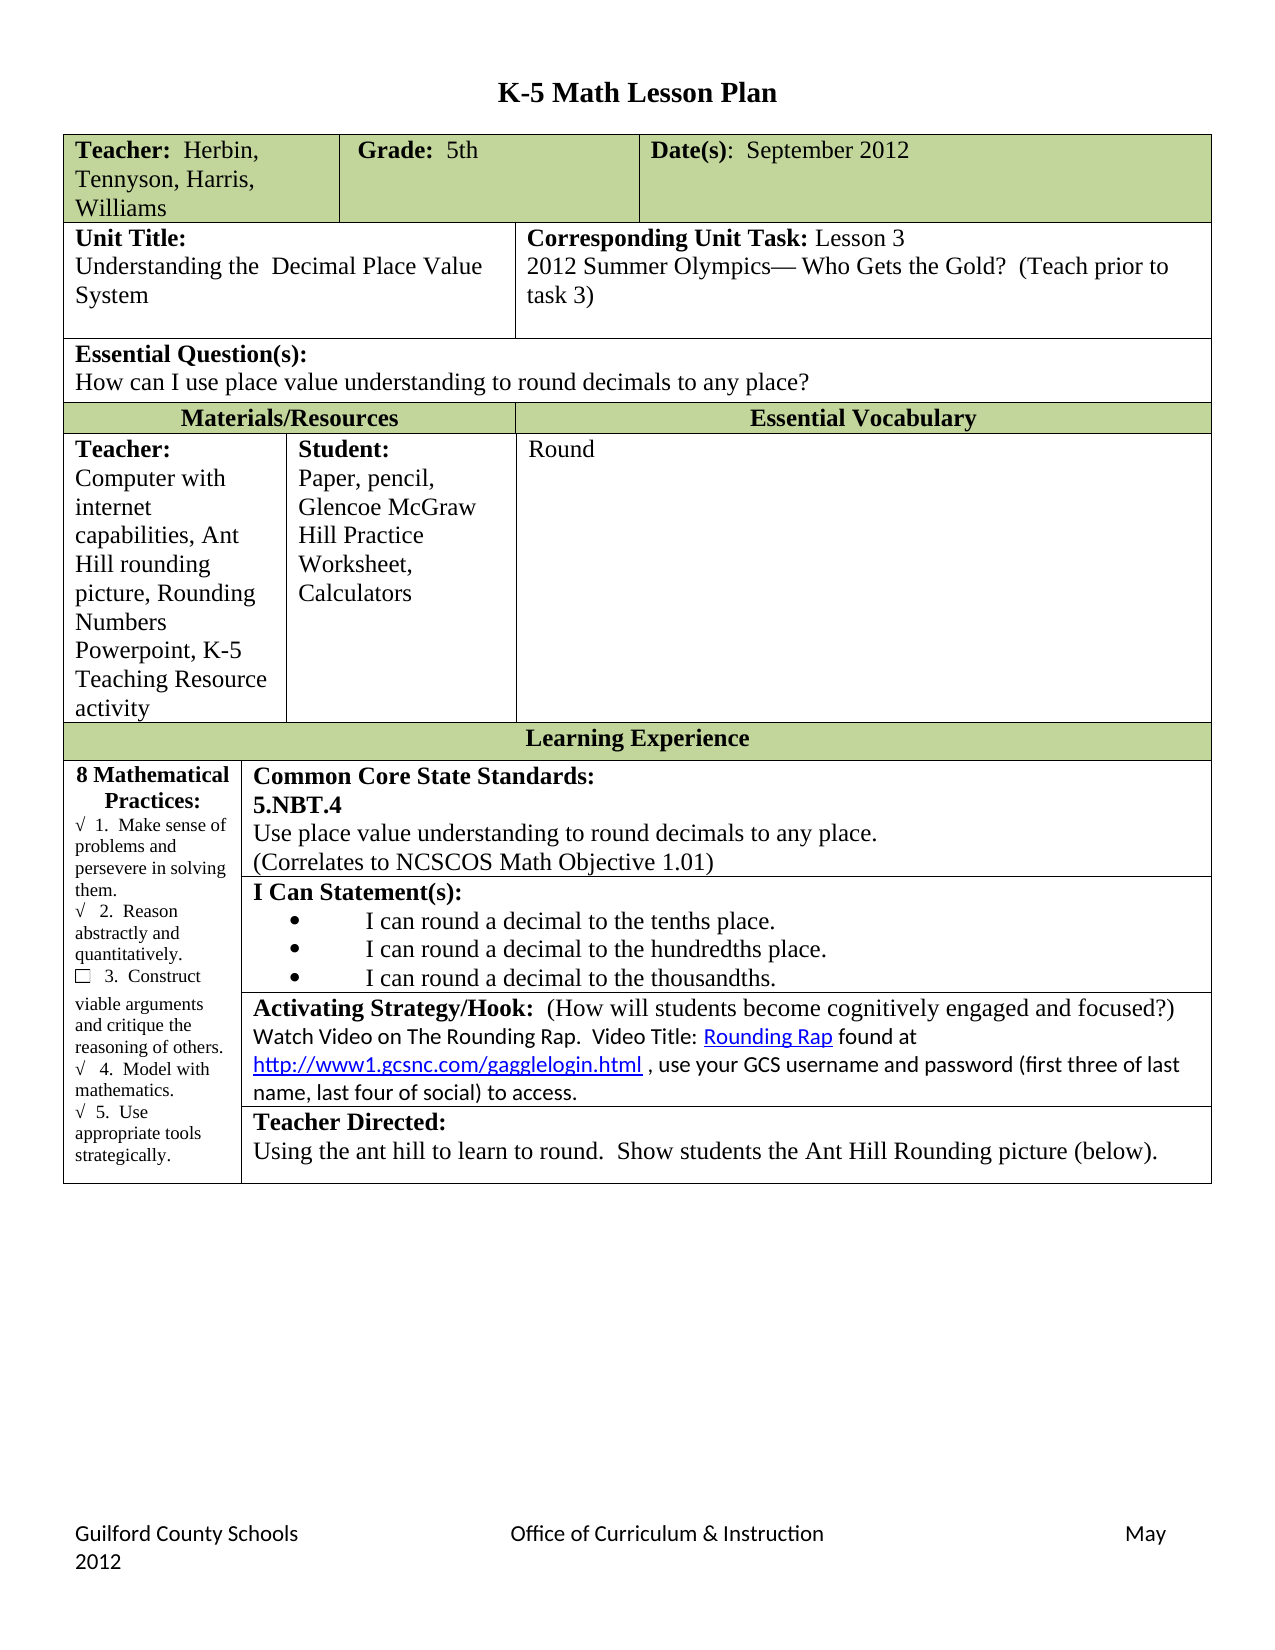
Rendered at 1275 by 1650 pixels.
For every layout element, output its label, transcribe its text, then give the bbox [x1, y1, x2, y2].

table_cell Common Core State Standards: 5.NBT.4 Use place value understanding to round decimals to any place. (Correlates to NCSCOS Math Objective 1.01) [242, 761, 1211, 876]
table_cell Corresponding Unit Task: Lesson 3 2012 Summer Olympics— Who Gets the Gold? (Teach prior to task 3) [516, 223, 1211, 338]
table_cell 8 Mathematical Practices: √ 1. Make sense of problems and persevere in solving them. √ 2. Reason abstractly and quantitatively. 3. Construct viable arguments and critique the reasoning of others. √ 4. Model with mathematics. √ 5. Use appropriate tools strategically. √ 6. Attend to precision. √ 7. Look for and make use of structure. √ 8. Look for and express regularity in repeated reasoning. [64, 761, 241, 1183]
text K-5 Math Lesson Plan [75, 75, 1200, 108]
table_cell Learning Experience [64, 723, 1211, 760]
picture [75, 969, 91, 983]
table_header Teacher: Herbin, Tennyson, Harris, Williams [64, 135, 339, 222]
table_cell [242, 1107, 1211, 1183]
table_cell Essential Vocabulary [516, 403, 1211, 433]
table_cell Unit Title: Understanding the Decimal Place Value System [64, 223, 515, 338]
table_cell Materials/Resources [64, 403, 515, 433]
table_cell Teacher: Computer with internet capabilities, Ant Hill rounding picture, Rounding Numbers Powerpoint, K-5 Teaching Resource activity [64, 434, 286, 722]
table_cell Activating Strategy/Hook: (How will students become cognitively engaged and focused?) Watch Video on The Rounding Rap. Video Title: Rounding Rap found at http://www1.gcsnc.com/gagglelogin.html , use your GCS username and password (first three of last name, last four of social) to access. [242, 993, 1211, 1106]
table_cell Essential Question(s): How can I use place value understanding to round decimals to any place? [64, 339, 1211, 402]
table_cell I Can Statement(s): I can round a decimal to the tenths place. I can round a decimal to the hundredths place. I can round a decimal to the thousandths. [242, 877, 1211, 992]
table_header Date(s): September 2012 [640, 135, 1211, 222]
table_cell Round [517, 434, 1211, 722]
table_cell Student: Paper, pencil, Glencoe McGraw Hill Practice Worksheet, Calculators [287, 434, 516, 722]
table_header Grade: 5th [340, 135, 639, 222]
